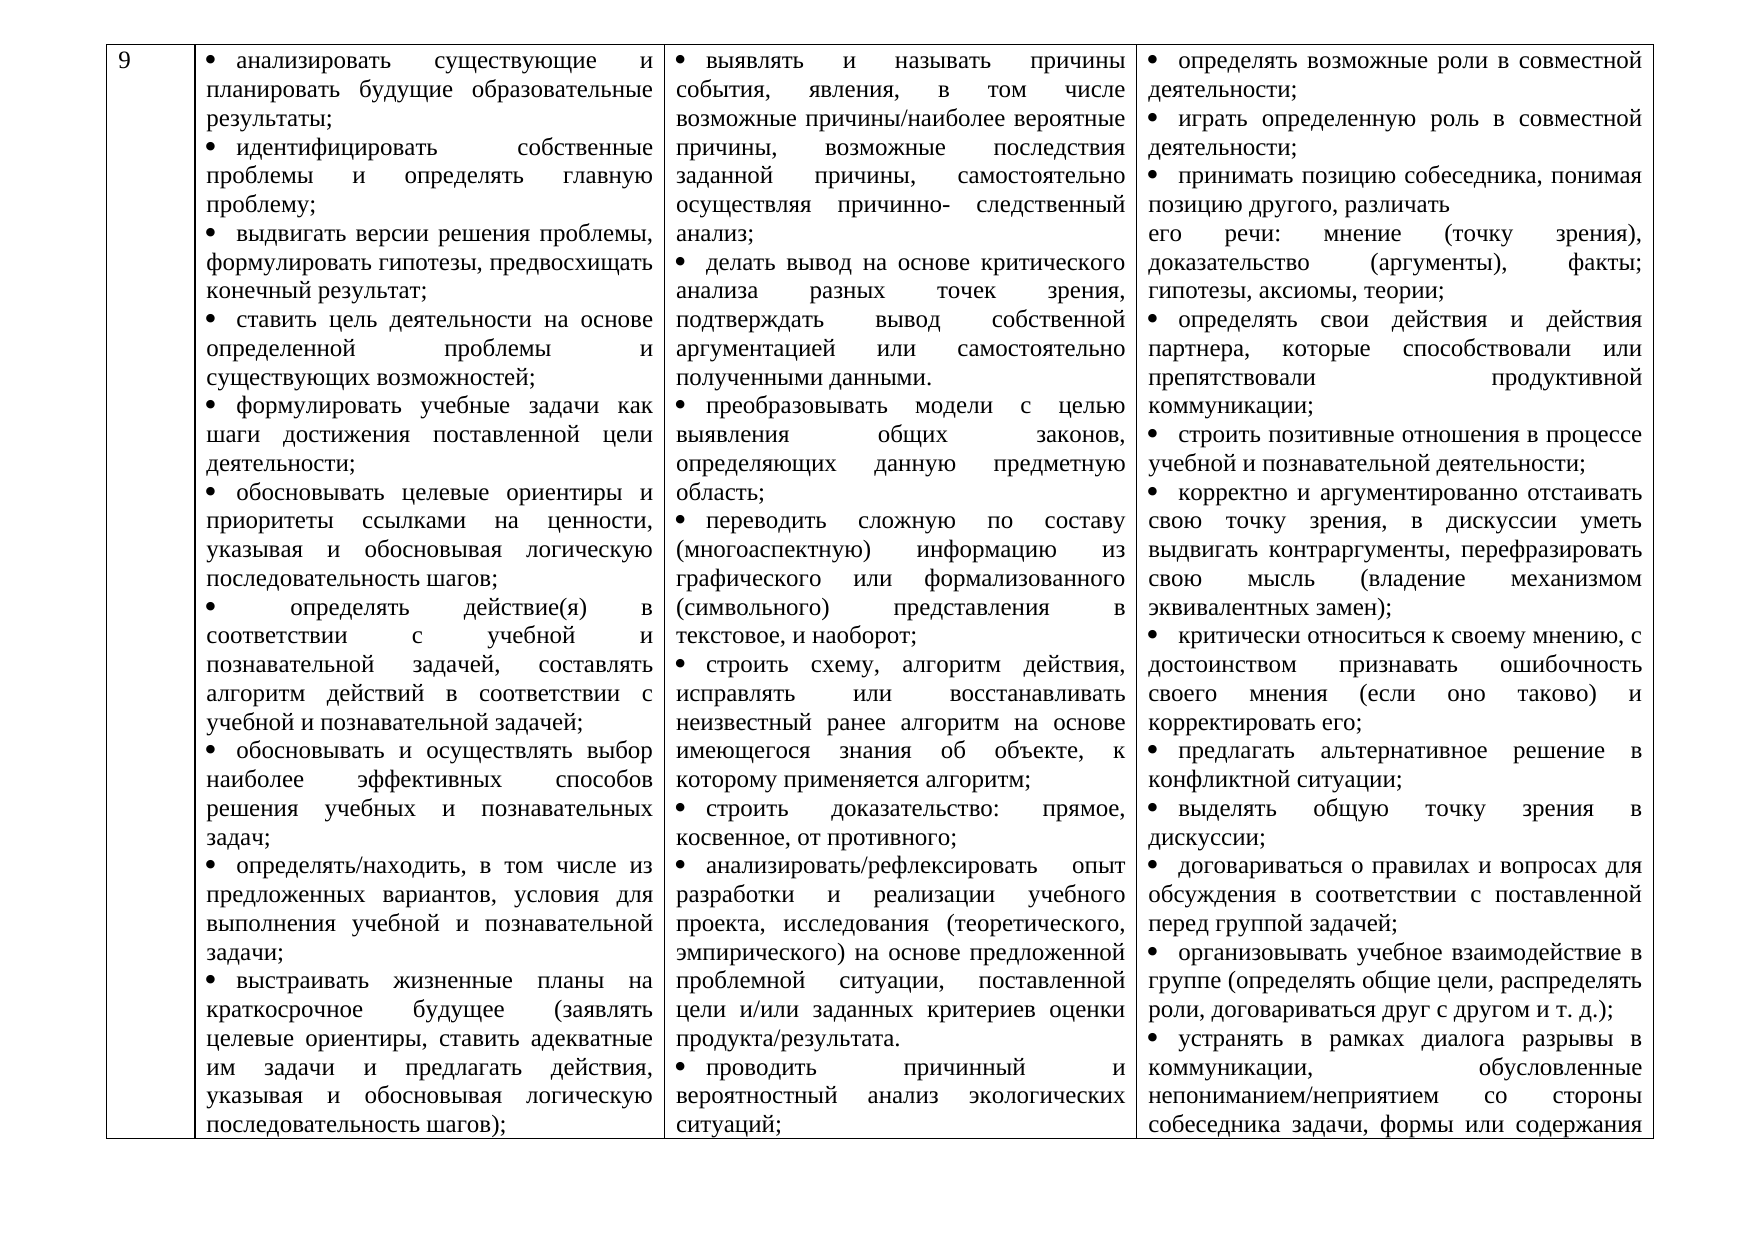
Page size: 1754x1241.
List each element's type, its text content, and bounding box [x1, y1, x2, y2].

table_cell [196, 45, 664, 1138]
table_cell 9 [107, 45, 194, 1138]
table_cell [1137, 45, 1653, 1138]
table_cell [665, 45, 1136, 1138]
